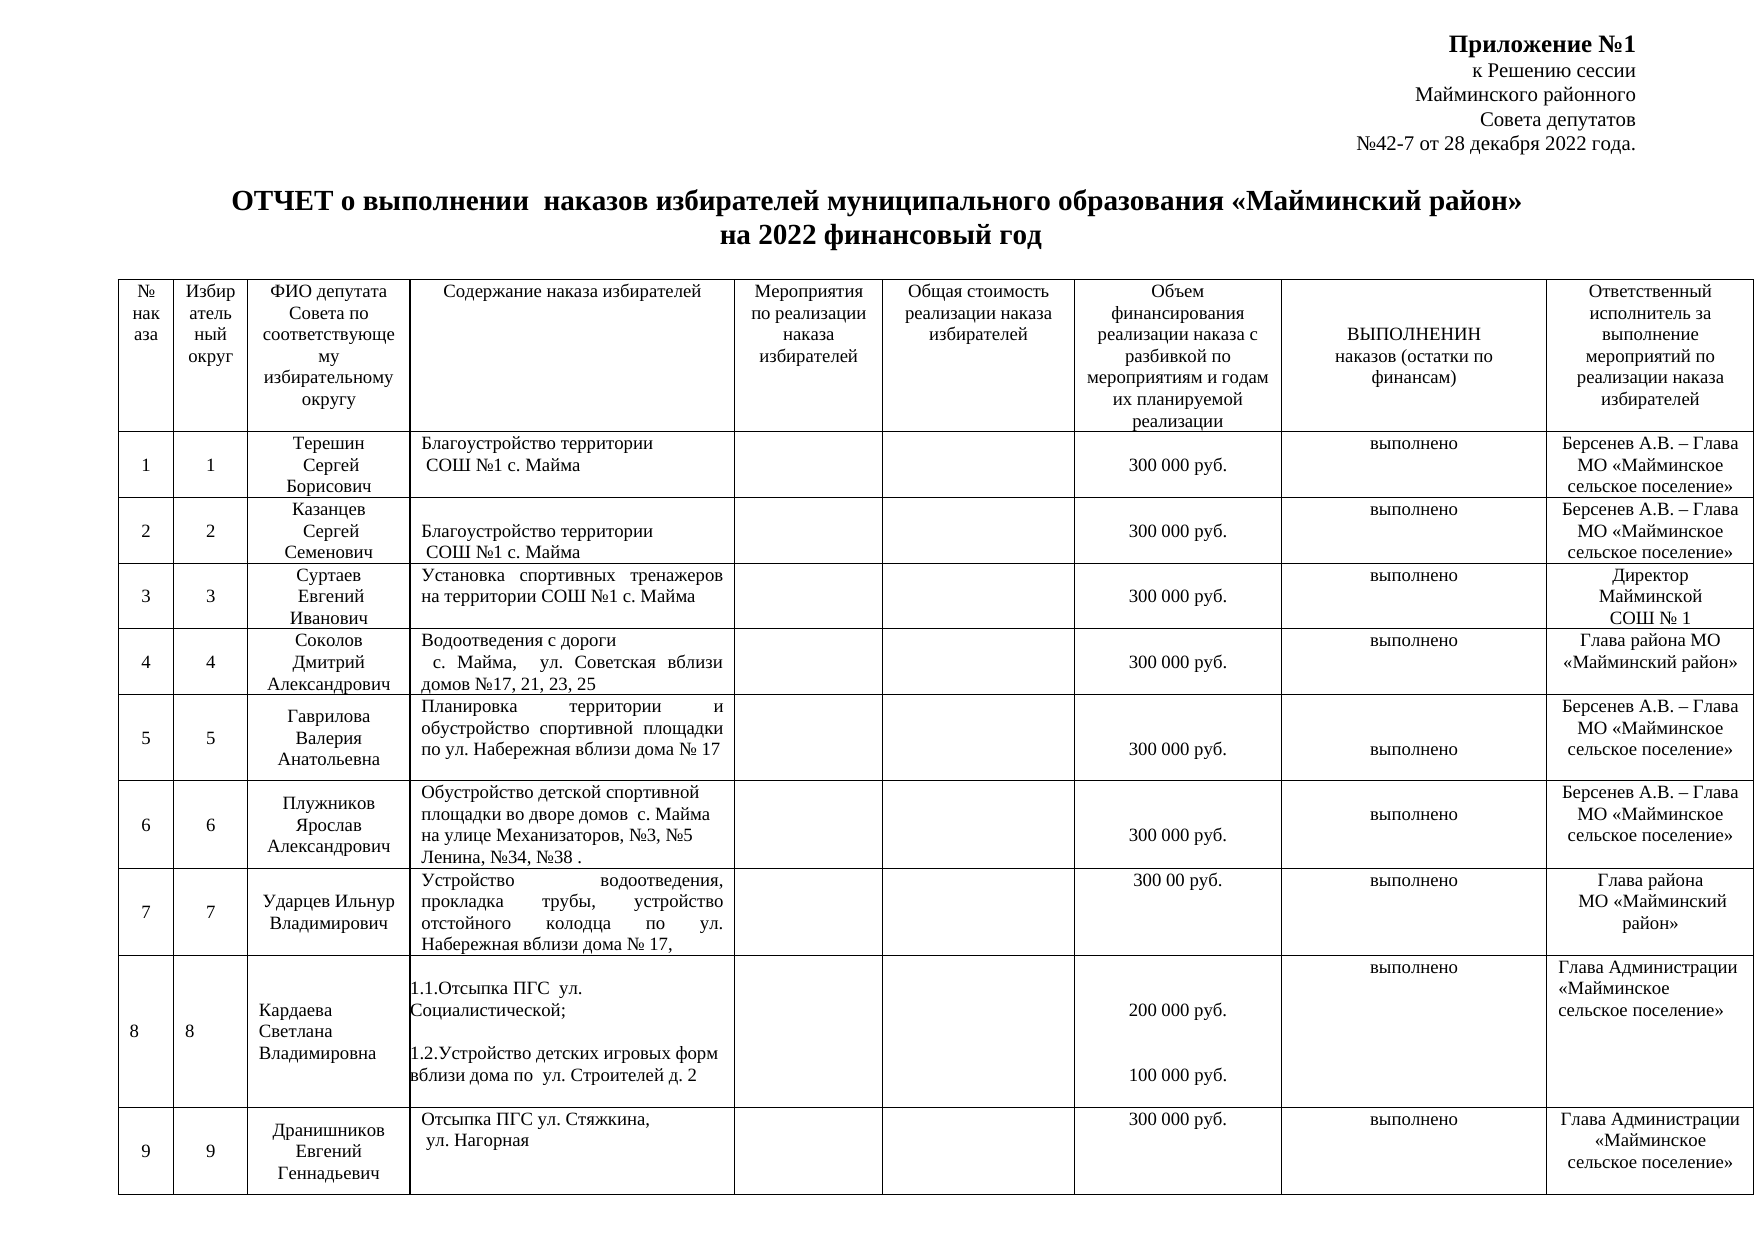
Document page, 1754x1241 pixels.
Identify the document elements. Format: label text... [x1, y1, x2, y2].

table_cell выполнено [1282, 781, 1546, 867]
table_cell [883, 564, 1074, 628]
table_cell Суртаев Евгений Иванович [248, 564, 409, 628]
table_cell [735, 629, 882, 694]
table_header Избирательный округ [174, 280, 247, 431]
table_cell [735, 869, 882, 955]
table_cell 5 [174, 695, 247, 780]
table_cell [735, 498, 882, 563]
table_cell выполнено [1282, 564, 1546, 628]
table_cell Директор Майминской СОШ № 1 [1547, 564, 1753, 628]
table_header Объем финансирования реализации наказа с разбивкой по мероприятиям и годам их планируемой реализации [1075, 280, 1281, 431]
table_cell [883, 432, 1074, 497]
table_cell [883, 781, 1074, 867]
table_cell Глава района МО «Майминский район» [1547, 629, 1753, 694]
table_cell 1 [174, 432, 247, 497]
table_cell 7 [174, 869, 247, 955]
table_header Ответственный исполнитель за выполнение мероприятий по реализации наказа избирателей [1547, 280, 1753, 431]
table_cell 9 [174, 1108, 247, 1194]
text Приложение №1 [118, 29, 1636, 58]
table_cell Берсенев А.В. – Глава МО «Майминское сельское поселение» [1547, 498, 1753, 563]
table_cell 300 000 руб. [1075, 432, 1281, 497]
text Майминского районного [118, 82, 1636, 106]
table_cell Берсенев А.В. – Глава МО «Майминское сельское поселение» [1547, 695, 1753, 780]
table_cell 8 [174, 956, 247, 1107]
table_cell Гаврилова Валерия Анатольевна [248, 695, 409, 780]
table_cell 8 [119, 956, 173, 1107]
table_cell Глава Администрации «Майминское сельское поселение» [1547, 1108, 1753, 1194]
table_cell Казанцев Сергей Семенович [248, 498, 409, 563]
table_cell 1.1.Отсыпка ПГС ул. Социалистической; 1.2.Устройство детских игровых форм вблизи дома по ул. Строителей д. 2 [411, 956, 734, 1107]
table_cell 300 000 руб. [1075, 629, 1281, 694]
table_cell Глава Администрации «Майминское сельское поселение» [1547, 956, 1753, 1107]
table_cell [883, 498, 1074, 563]
table_cell [735, 781, 882, 867]
table_cell [735, 1108, 882, 1194]
text ОТЧЕТ о выполнении наказов избирателей муниципального образования «Майминский район» [118, 183, 1636, 217]
table_cell 300 000 руб. [1075, 564, 1281, 628]
table_cell [735, 432, 882, 497]
table_cell Отсыпка ПГС ул. Стяжкина, ул. Нагорная [411, 1108, 734, 1194]
table_cell Терешин Сергей Борисович [248, 432, 409, 497]
table_cell 300 00 руб. [1075, 869, 1281, 955]
text к Решению сессии [118, 58, 1636, 82]
table_cell Берсенев А.В. – Глава МО «Майминское сельское поселение» [1547, 432, 1753, 497]
table_cell 4 [119, 629, 173, 694]
table_cell 300 000 руб. [1075, 781, 1281, 867]
table_cell [735, 695, 882, 780]
table_cell 300 000 руб. [1075, 498, 1281, 563]
table_cell 300 000 руб. [1075, 1108, 1281, 1194]
text Совета депутатов [118, 106, 1636, 131]
table_cell 3 [119, 564, 173, 628]
table_cell Плужников Ярослав Александрович [248, 781, 409, 867]
table_cell Водоотведения с дороги с. Майма, ул. Советская вблизи домов №17, 21, 23, 25 [411, 629, 734, 694]
table_header Мероприятия по реализации наказа избирателей [735, 280, 882, 431]
table_cell Берсенев А.В. – Глава МО «Майминское сельское поселение» [1547, 781, 1753, 867]
table_cell 6 [174, 781, 247, 867]
table_cell 2 [174, 498, 247, 563]
table_cell Глава района МО «Майминский район» [1547, 869, 1753, 955]
table_header № наказа [119, 280, 173, 431]
table_cell 6 [119, 781, 173, 867]
table_header ВЫПОЛНЕНИН наказов (остатки по финансам) [1282, 280, 1546, 431]
table_cell Благоустройство территории СОШ №1 с. Майма [411, 432, 734, 497]
table_cell выполнено [1282, 432, 1546, 497]
table_cell [883, 695, 1074, 780]
table_cell [883, 956, 1074, 1107]
table_cell 1 [119, 432, 173, 497]
table_cell выполнено [1282, 498, 1546, 563]
table_cell Кардаева Светлана Владимировна [248, 956, 409, 1107]
table_cell [735, 564, 882, 628]
table_cell 2 [119, 498, 173, 563]
table_cell Планировка территории и обустройство спортивной площадки по ул. Набережная вблизи дома № 17 [411, 695, 734, 780]
table_header Общая стоимость реализации наказа избирателей [883, 280, 1074, 431]
table_cell Благоустройство территории СОШ №1 с. Майма [411, 498, 734, 563]
table_cell выполнено [1282, 1108, 1546, 1194]
table_cell Дранишников Евгений Геннадьевич [248, 1108, 409, 1194]
table_cell 3 [174, 564, 247, 628]
table_header ФИО депутата Совета по соответствующему избирательному округу [248, 280, 409, 431]
table_cell [883, 869, 1074, 955]
table_cell Соколов Дмитрий Александрович [248, 629, 409, 694]
table_cell Обустройство детской спортивной площадки во дворе домов с. Майма на улице Механизаторов, №3, №5 Ленина, №34, №38 . [411, 781, 734, 867]
table_cell Ударцев Ильнур Владимирович [248, 869, 409, 955]
table_cell [735, 956, 882, 1107]
table_cell [883, 1108, 1074, 1194]
table_cell 4 [174, 629, 247, 694]
table_cell 5 [119, 695, 173, 780]
table_cell 300 000 руб. [1075, 695, 1281, 780]
text №42-7 от 28 декабря 2022 года. [118, 131, 1636, 154]
table_cell Устройство водоотведения, прокладка трубы, устройство отстойного колодца по ул. Набережная вблизи дома № 17, [411, 869, 734, 955]
table_cell [883, 629, 1074, 694]
text на 2022 финансовый год [118, 217, 1636, 250]
table_cell выполнено [1282, 629, 1546, 694]
table_cell 7 [119, 869, 173, 955]
table_cell 200 000 руб. 100 000 руб. [1075, 956, 1281, 1107]
table_cell выполнено [1282, 869, 1546, 955]
table_cell выполнено [1282, 695, 1546, 780]
table_cell Установка спортивных тренажеров на территории СОШ №1 с. Майма [411, 564, 734, 628]
table_cell выполнено [1282, 956, 1546, 1107]
table_header Содержание наказа избирателей [411, 280, 734, 431]
table_cell 9 [119, 1108, 173, 1194]
